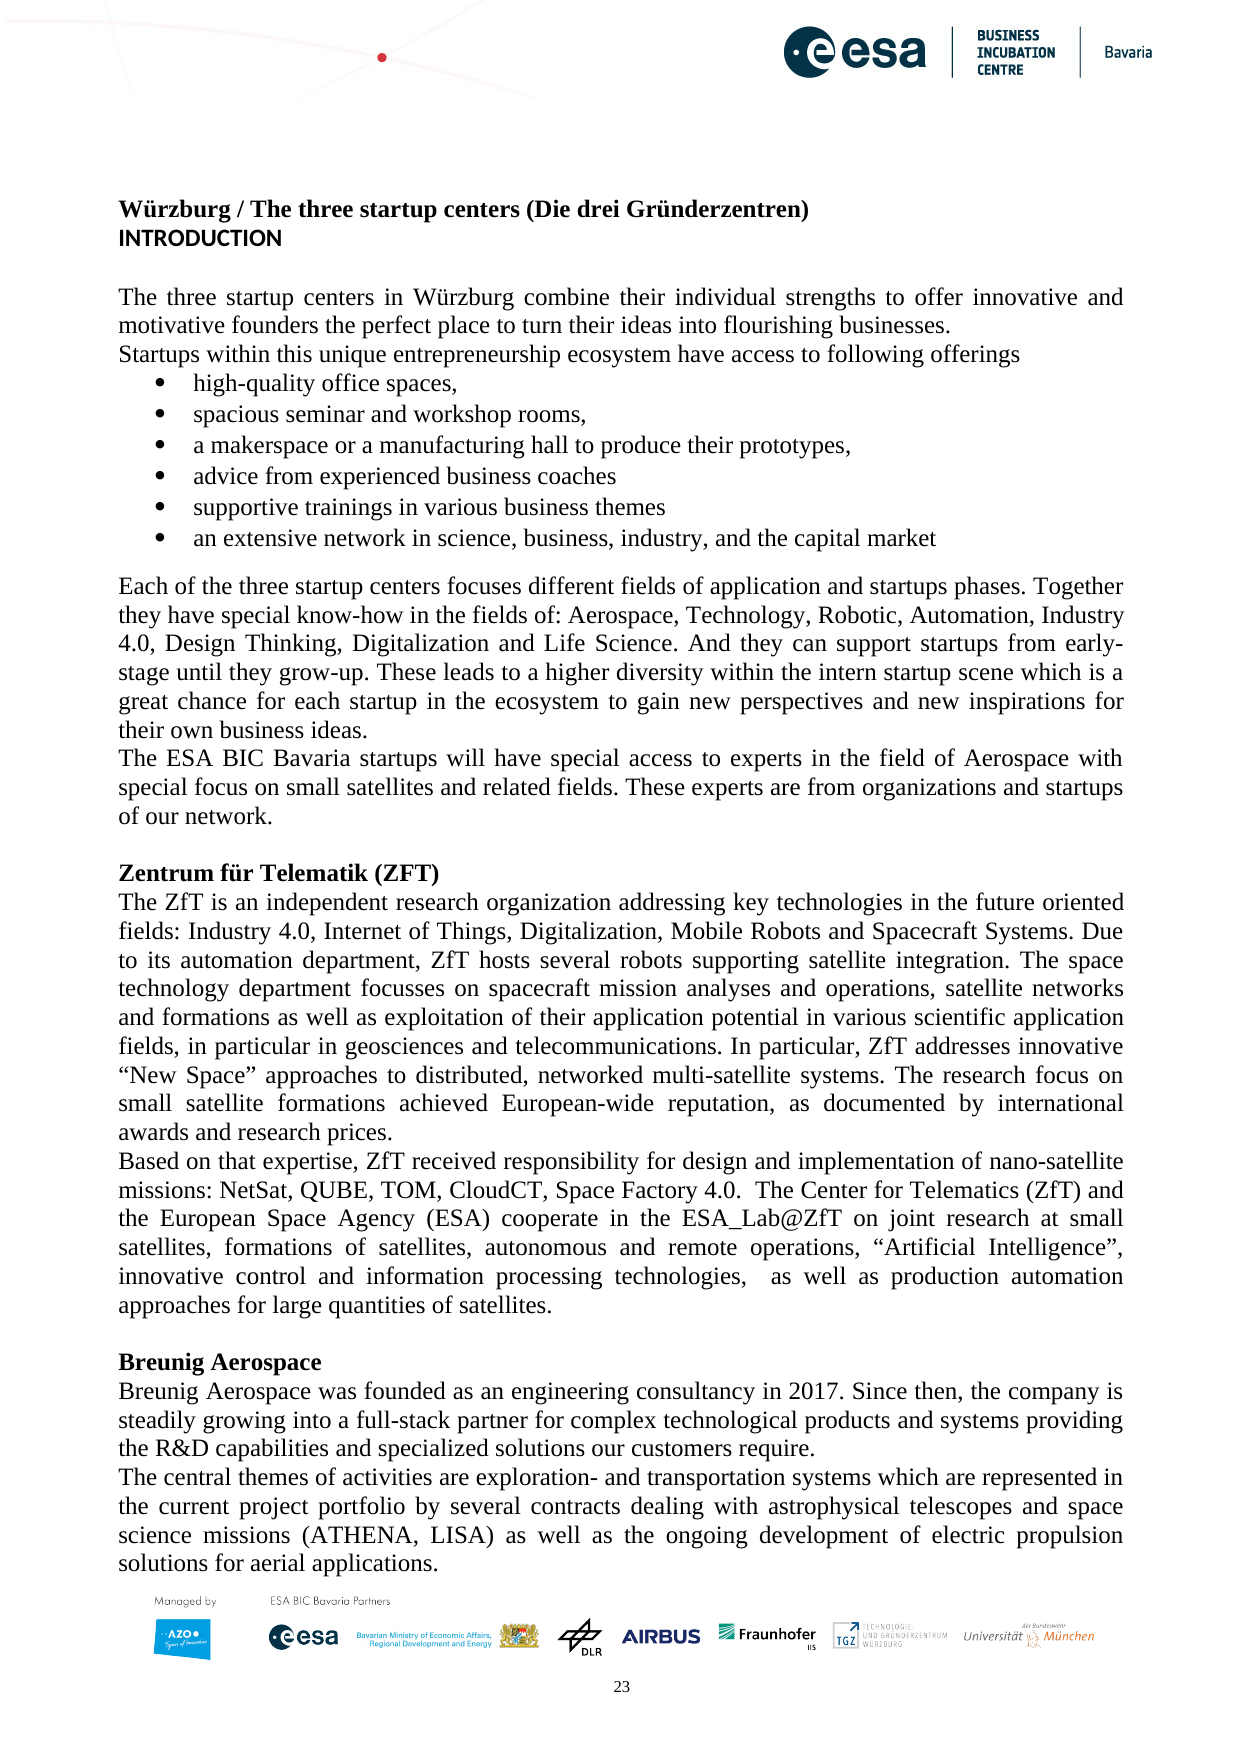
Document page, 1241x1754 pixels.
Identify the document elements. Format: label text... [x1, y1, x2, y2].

text INTRODUCTION [118, 222, 1125, 253]
text The central themes of activities are exploration- and transportation systems which are represented in the current project portfolio by several contracts dealing with astrophysical telescopes and space science missions (ATHENA, LISA) as well as the ongoing development of electric propulsion solutions for aerial applications. [118, 1462, 1125, 1577]
text Based on that expertise, ZfT received responsibility for design and implementation of nano-satellite missions: NetSat, QUBE, TOM, CloudCT, Space Factory 4.0. The Center for Telematics (ZfT) and the European Space Agency (ESA) cooperate in the ESA_Lab@ZfT on joint research at small satellites, formations of satellites, autonomous and remote operations, “Artificial Intelligence”, innovative control and information processing technologies, as well as production automation approaches for large quantities of satellites. [118, 1146, 1125, 1318]
list spacious seminar and workshop rooms, [156, 399, 1125, 428]
text Würzburg / The three startup centers (Die drei Gründerzentren) [118, 194, 1125, 222]
text Startups within this unique entrepreneurship ecosystem have access to following offerings [118, 339, 1125, 368]
text Zentrum für Telematik (ZFT) [118, 858, 1125, 887]
list high-quality office spaces, [156, 368, 1125, 397]
list an extensive network in science, business, industry, and the capital market [156, 523, 1125, 552]
text The three startup centers in Würzburg combine their individual strengths to offer innovative and motivative founders the perfect place to turn their ideas into flourishing businesses. [118, 282, 1125, 339]
text Breunig Aerospace was founded as an engineering consultancy in 2017. Since then, the company is steadily growing into a full-stack partner for complex technological products and systems providing the R&D capabilities and specialized solutions our customers require. [118, 1376, 1125, 1462]
text Each of the three startup centers focuses different fields of application and startups phases. Together they have special know-how in the fields of: Aerospace, Technology, Robotic, Automation, Industry 4.0, Design Thinking, Digitalization and Life Science. And they can support startups from early-stage until they grow-up. These leads to a higher diversity within the intern startup scene which is a great chance for each startup in the ecosystem to gain new perspectives and new inspirations for their own business ideas. [118, 571, 1125, 743]
text The ESA BIC Bavaria startups will have special access to experts in the field of Aerospace with special focus on small satellites and related fields. These experts are from organizations and startups of our network. [118, 743, 1125, 830]
text Breunig Aerospace [118, 1347, 1125, 1376]
text The ZfT is an independent research organization addressing key technologies in the future oriented fields: Industry 4.0, Internet of Things, Digitalization, Mobile Robots and Spacecraft Systems. Due to its automation department, ZfT hosts several robots supporting satellite integration. The space technology department focusses on spacecraft mission analyses and operations, satellite networks and formations as well as exploitation of their application potential in various scientific application fields, in particular in geosciences and telecommunications. In particular, ZfT addresses innovative “New Space” approaches to distributed, networked multi-satellite systems. The research focus on small satellite formations achieved European-wide reputation, as documented by international awards and research prices. [118, 887, 1125, 1146]
picture [1, 0, 1239, 1751]
list advice from experienced business coaches [156, 461, 1125, 490]
list a makerspace or a manufacturing hall to produce their prototypes, [156, 430, 1125, 459]
list supportive trainings in various business themes [156, 492, 1125, 521]
